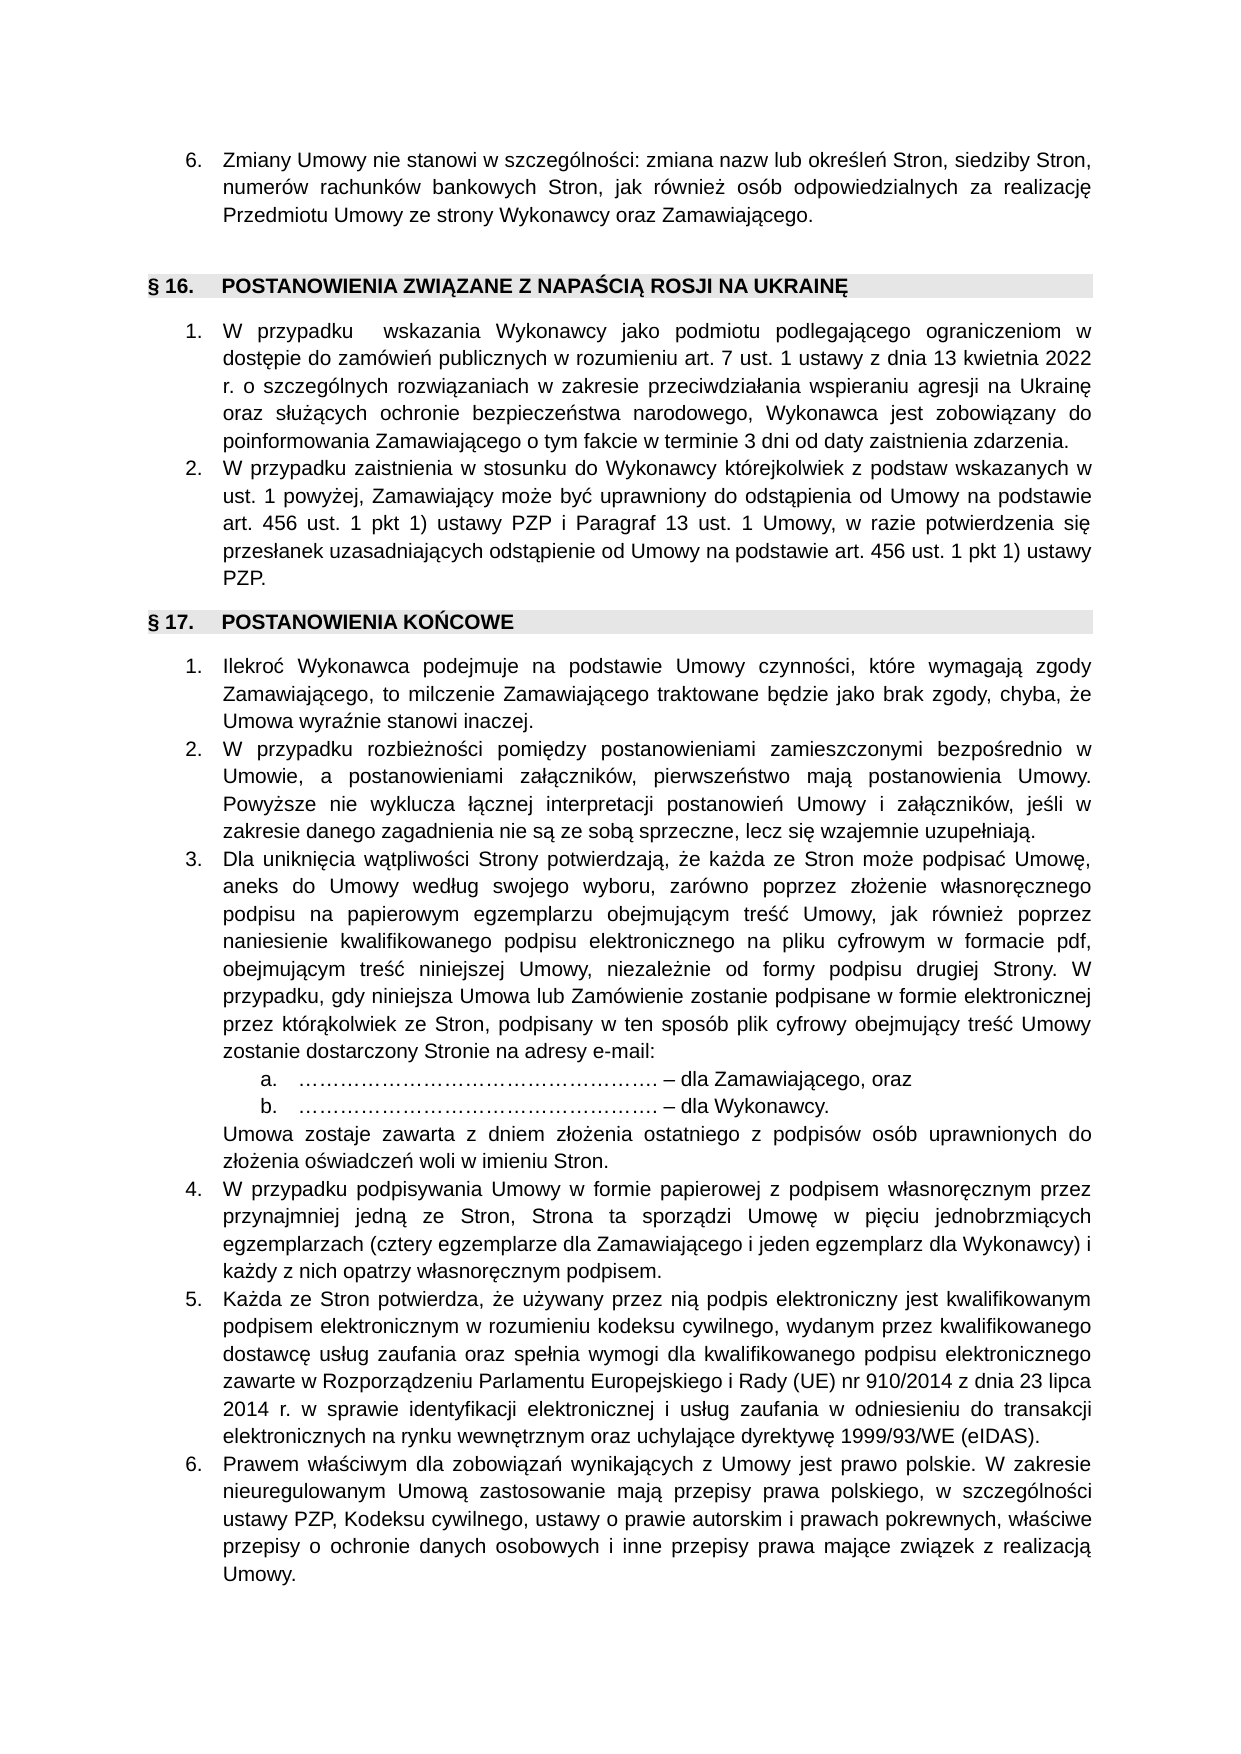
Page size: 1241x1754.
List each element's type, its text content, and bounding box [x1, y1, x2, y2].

list Dla uniknięcia wątpliwości Strony potwierdzają, że każda ze Stron może podpisać Umowę, aneks do Umowy według swojego wyboru, zarówno poprzez złożenie własnoręcznego podpisu na papierowym egzemplarzu obejmującym treść Umowy, jak również poprzez naniesienie kwalifikowanego podpisu elektronicznego na pliku cyfrowym w formacie pdf, obejmującym treść niniejszej Umowy, niezależnie od formy podpisu drugiej Strony. W przypadku, gdy niniejsza Umowa lub Zamówienie zostanie podpisane w formie elektronicznej przez którąkolwiek ze Stron, podpisany w ten sposób plik cyfrowy obejmujący treść Umowy zostanie dostarczony Stronie na adresy e-mail: [185, 847, 1093, 1063]
list Zmiany Umowy nie stanowi w szczególności: zmiana nazw lub określeń Stron, siedziby Stron, numerów rachunków bankowych Stron, jak również osób odpowiedzialnych za realizację Przedmiotu Umowy ze strony Wykonawcy oraz Zamawiającego. [185, 148, 1093, 227]
list ……………………………………………. – dla Wykonawcy. [260, 1094, 1093, 1118]
list Prawem właściwym dla zobowiązań wynikających z Umowy jest prawo polskie. W zakresie nieuregulowanym Umową zastosowanie mają przepisy prawa polskiego, w szczególności ustawy PZP, Kodeksu cywilnego, ustawy o prawie autorskim i prawach pokrewnych, właściwe przepisy o ochronie danych osobowych i inne przepisy prawa mające związek z realizacją Umowy. [185, 1452, 1093, 1586]
list Każda ze Stron potwierdza, że używany przez nią podpis elektroniczny jest kwalifikowanym podpisem elektronicznym w rozumieniu kodeksu cywilnego, wydanym przez kwalifikowanego dostawcę usług zaufania oraz spełnia wymogi dla kwalifikowanego podpisu elektronicznego zawarte w Rozporządzeniu Parlamentu Europejskiego i Rady (UE) nr 910/2014 z dnia 23 lipca 2014 r. w sprawie identyfikacji elektronicznej i usług zaufania w odniesieniu do transakcji elektronicznych na rynku wewnętrznym oraz uchylające dyrektywę 1999/93/WE (eIDAS). [185, 1287, 1093, 1448]
list W przypadku zaistnienia w stosunku do Wykonawcy którejkolwiek z podstaw wskazanych w ust. 1 powyżej, Zamawiający może być uprawniony do odstąpienia od Umowy na podstawie art. 456 ust. 1 pkt 1) ustawy PZP i Paragraf 13 ust. 1 Umowy, w razie potwierdzenia się przesłanek uzasadniających odstąpienie od Umowy na podstawie art. 456 ust. 1 pkt 1) ustawy PZP. [185, 456, 1093, 590]
list Ilekroć Wykonawca podejmuje na podstawie Umowy czynności, które wymagają zgody Zamawiającego, to milczenie Zamawiającego traktowane będzie jako brak zgody, chyba, że Umowa wyraźnie stanowi inaczej. [185, 654, 1093, 733]
text § 17. POSTANOWIENIA KOŃCOWE [148, 610, 1093, 634]
list ……………………………………………. – dla Zamawiającego, oraz [260, 1067, 1093, 1091]
list W przypadku rozbieżności pomiędzy postanowieniami zamieszczonymi bezpośrednio w Umowie, a postanowieniami załączników, pierwszeństwo mają postanowienia Umowy. Powyższe nie wyklucza łącznej interpretacji postanowień Umowy i załączników, jeśli w zakresie danego zagadnienia nie są ze sobą sprzeczne, lecz się wzajemnie uzupełniają. [185, 737, 1093, 843]
text § 16. POSTANOWIENIA ZWIĄZANE Z NAPAŚCIĄ ROSJI NA UKRAINĘ [148, 274, 1093, 298]
list W przypadku podpisywania Umowy w formie papierowej z podpisem własnoręcznym przez przynajmniej jedną ze Stron, Strona ta sporządzi Umowę w pięciu jednobrzmiących egzemplarzach (cztery egzemplarze dla Zamawiającego i jeden egzemplarz dla Wykonawcy) i każdy z nich opatrzy własnoręcznym podpisem. [185, 1177, 1093, 1283]
list Umowa zostaje zawarta z dniem złożenia ostatniego z podpisów osób uprawnionych do złożenia oświadczeń woli w imieniu Stron. [223, 1122, 1093, 1173]
list W przypadku wskazania Wykonawcy jako podmiotu podlegającego ograniczeniom w dostępie do zamówień publicznych w rozumieniu art. 7 ust. 1 ustawy z dnia 13 kwietnia 2022 r. o szczególnych rozwiązaniach w zakresie przeciwdziałania wspieraniu agresji na Ukrainę oraz służących ochronie bezpieczeństwa narodowego, Wykonawca jest zobowiązany do poinformowania Zamawiającego o tym fakcie w terminie 3 dni od daty zaistnienia zdarzenia. [185, 318, 1093, 452]
